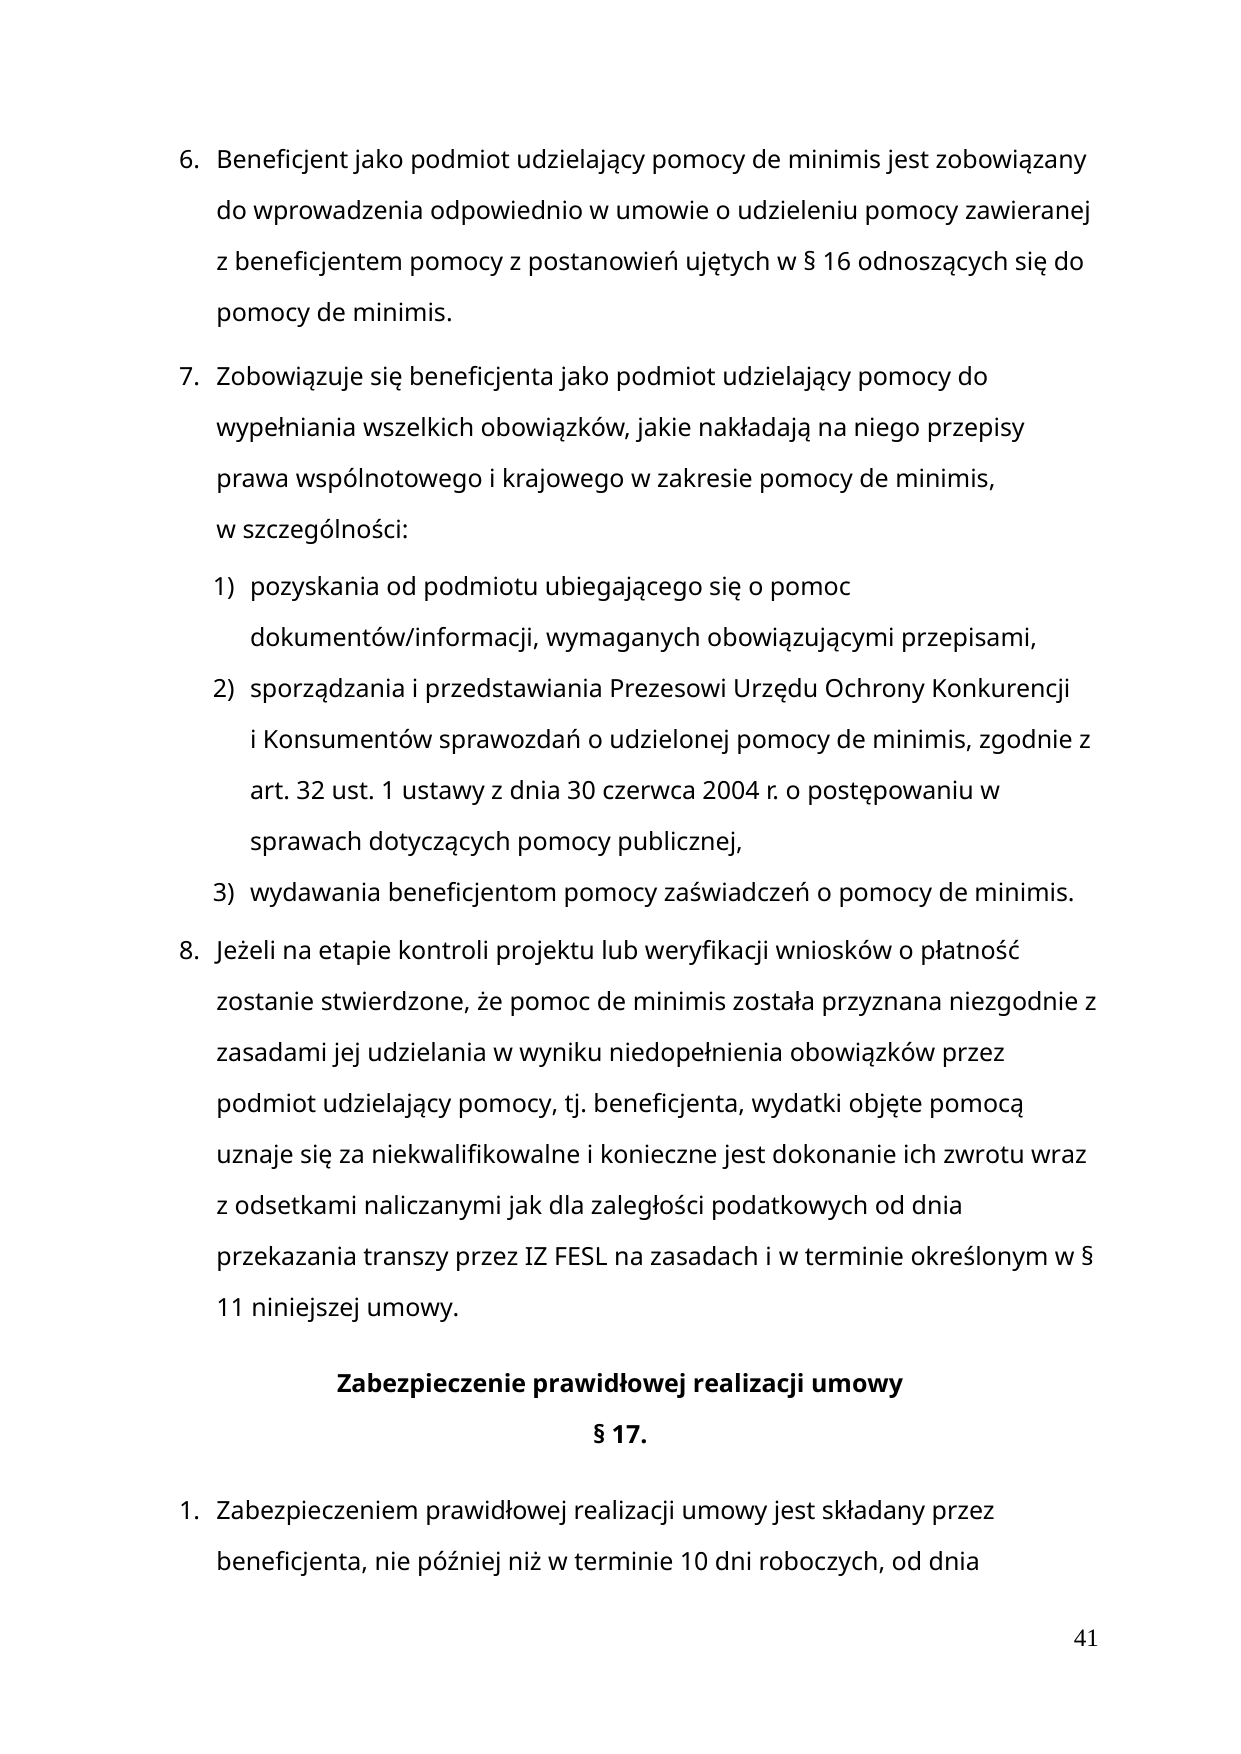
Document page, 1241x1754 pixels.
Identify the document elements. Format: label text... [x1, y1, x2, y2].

list wydawania beneficjentom pomocy zaświadczeń o pomocy de minimis. [213, 875, 1098, 909]
text § 17. [142, 1417, 1098, 1451]
list pozyskania od podmiotu ubiegającego się o pomoc dokumentów/informacji, wymaganych obowiązującymi przepisami, [213, 569, 1098, 654]
list Zobowiązuje się beneficjenta jako podmiot udzielający pomocy do wypełniania wszelkich obowiązków, jakie nakładają na niego przepisy prawa wspólnotowego i krajowego w zakresie pomocy de minimis, w szczególności: [179, 358, 1098, 546]
subtitle Zabezpieczenie prawidłowej realizacji umowy [142, 1366, 1098, 1400]
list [179, 1493, 1098, 1578]
list sporządzania i przedstawiania Prezesowi Urzędu Ochrony Konkurencji i Konsumentów sprawozdań o udzielonej pomocy de minimis, zgodnie z art. 32 ust. 1 ustawy z dnia 30 czerwca 2004 r. o postępowaniu w sprawach dotyczących pomocy publicznej, [213, 671, 1098, 858]
list Beneficjent jako podmiot udzielający pomocy de minimis jest zobowiązany do wprowadzenia odpowiednio w umowie o udzieleniu pomocy zawieranej z beneficjentem pomocy z postanowień ujętych w § 16 odnoszących się do pomocy de minimis. [179, 142, 1098, 329]
list Jeżeli na etapie kontroli projektu lub weryfikacji wniosków o płatność zostanie stwierdzone, że pomoc de minimis została przyznana niezgodnie z zasadami jej udzielania w wyniku niedopełnienia obowiązków przez podmiot udzielający pomocy, tj. beneficjenta, wydatki objęte pomocą uznaje się za niekwalifikowalne i konieczne jest dokonanie ich zwrotu wraz z odsetkami naliczanymi jak dla zaległości podatkowych od dnia przekazania transzy przez IZ FESL na zasadach i w terminie określonym w § 11 niniejszej umowy. [179, 932, 1098, 1324]
